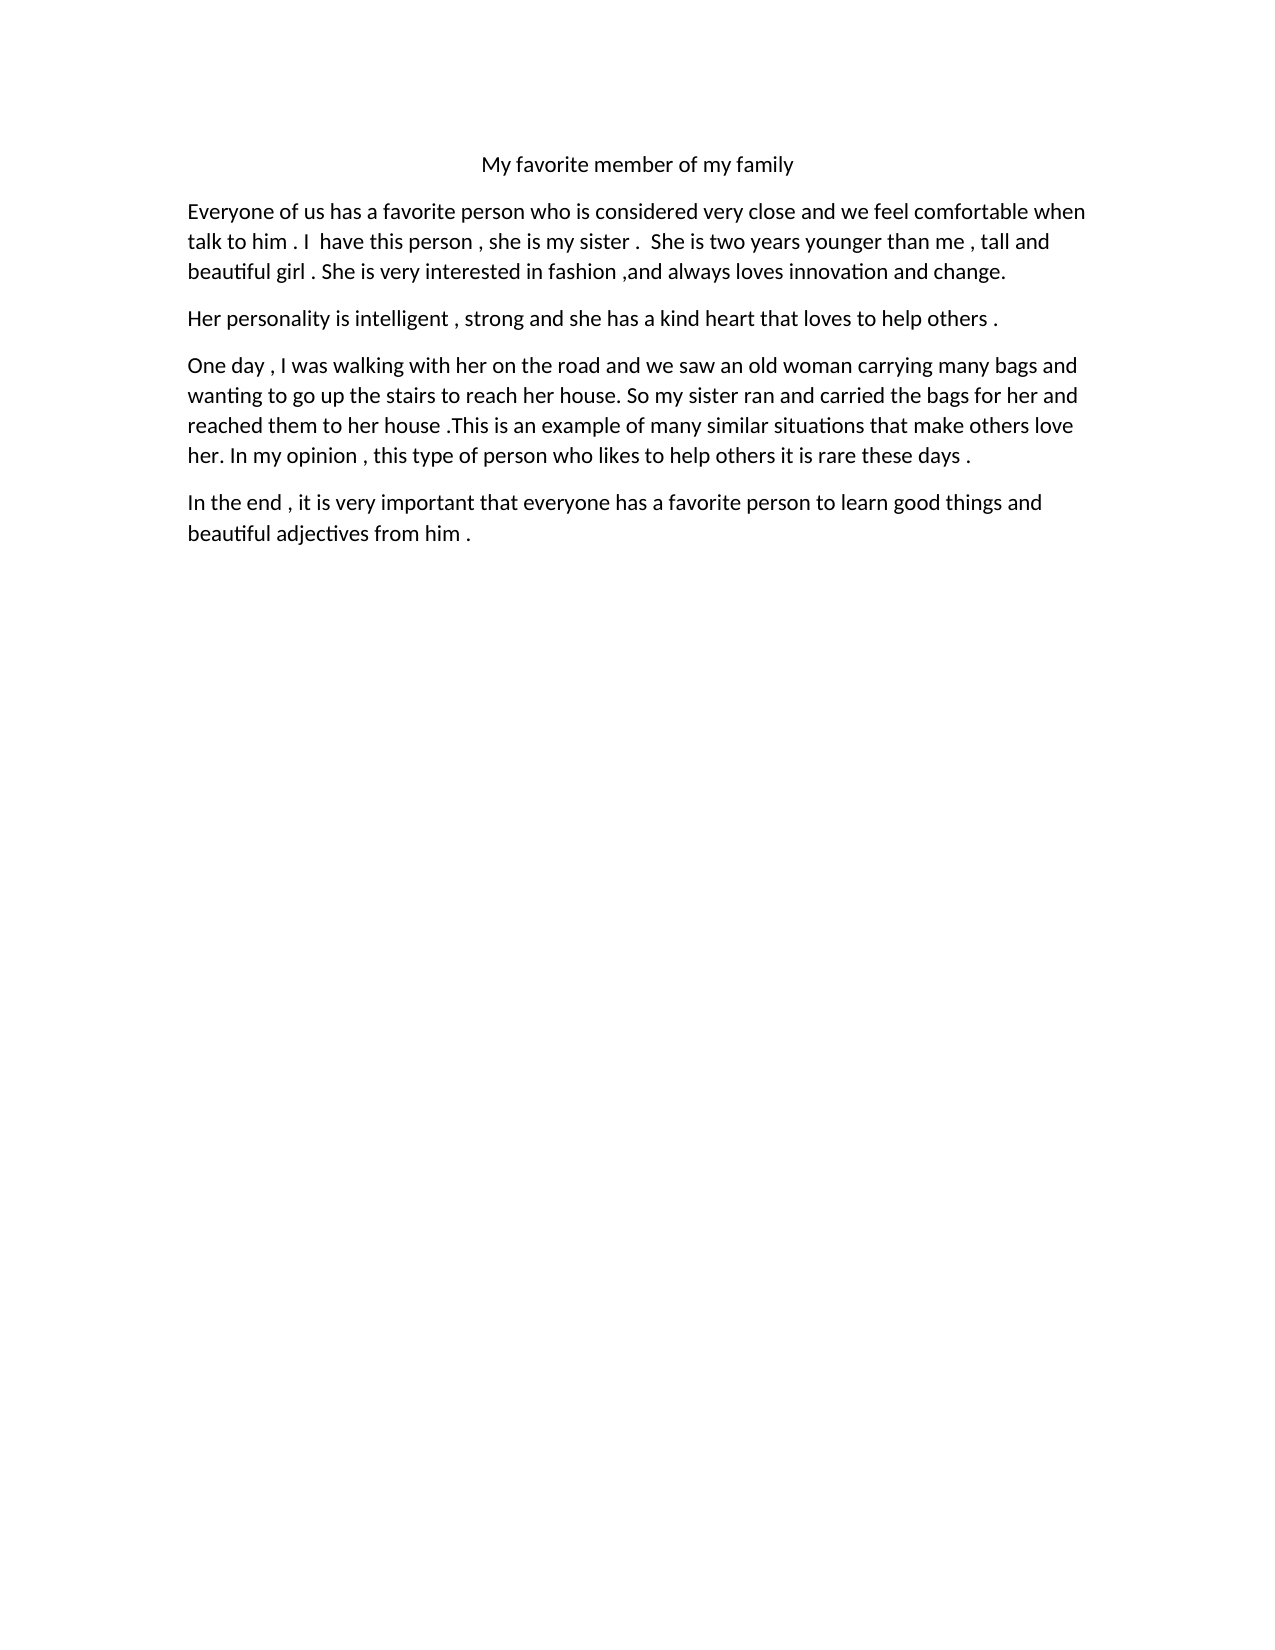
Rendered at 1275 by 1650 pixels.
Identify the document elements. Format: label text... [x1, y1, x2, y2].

text Everyone of us has a favorite person who is considered very close and we feel comfortable when talk to him . I have this person , she is my sister . She is two years younger than me , tall and beautiful girl . She is very interested in fashion ,and always loves innovation and change. [187, 197, 1087, 285]
text Her personality is intelligent , strong and she has a kind heart that loves to help others . [187, 304, 1087, 332]
text One day , I was walking with her on the road and we saw an old woman carrying many bags and wanting to go up the stairs to reach her house. So my sister ran and carried the bags for her and reached them to her house .This is an example of many similar situations that make others love her. In my opinion , this type of person who likes to help others it is rare these days . [187, 351, 1087, 470]
text My favorite member of my family [187, 150, 1087, 178]
text In the end , it is very important that everyone has a favorite person to learn good things and beautiful adjectives from him . [187, 488, 1087, 547]
